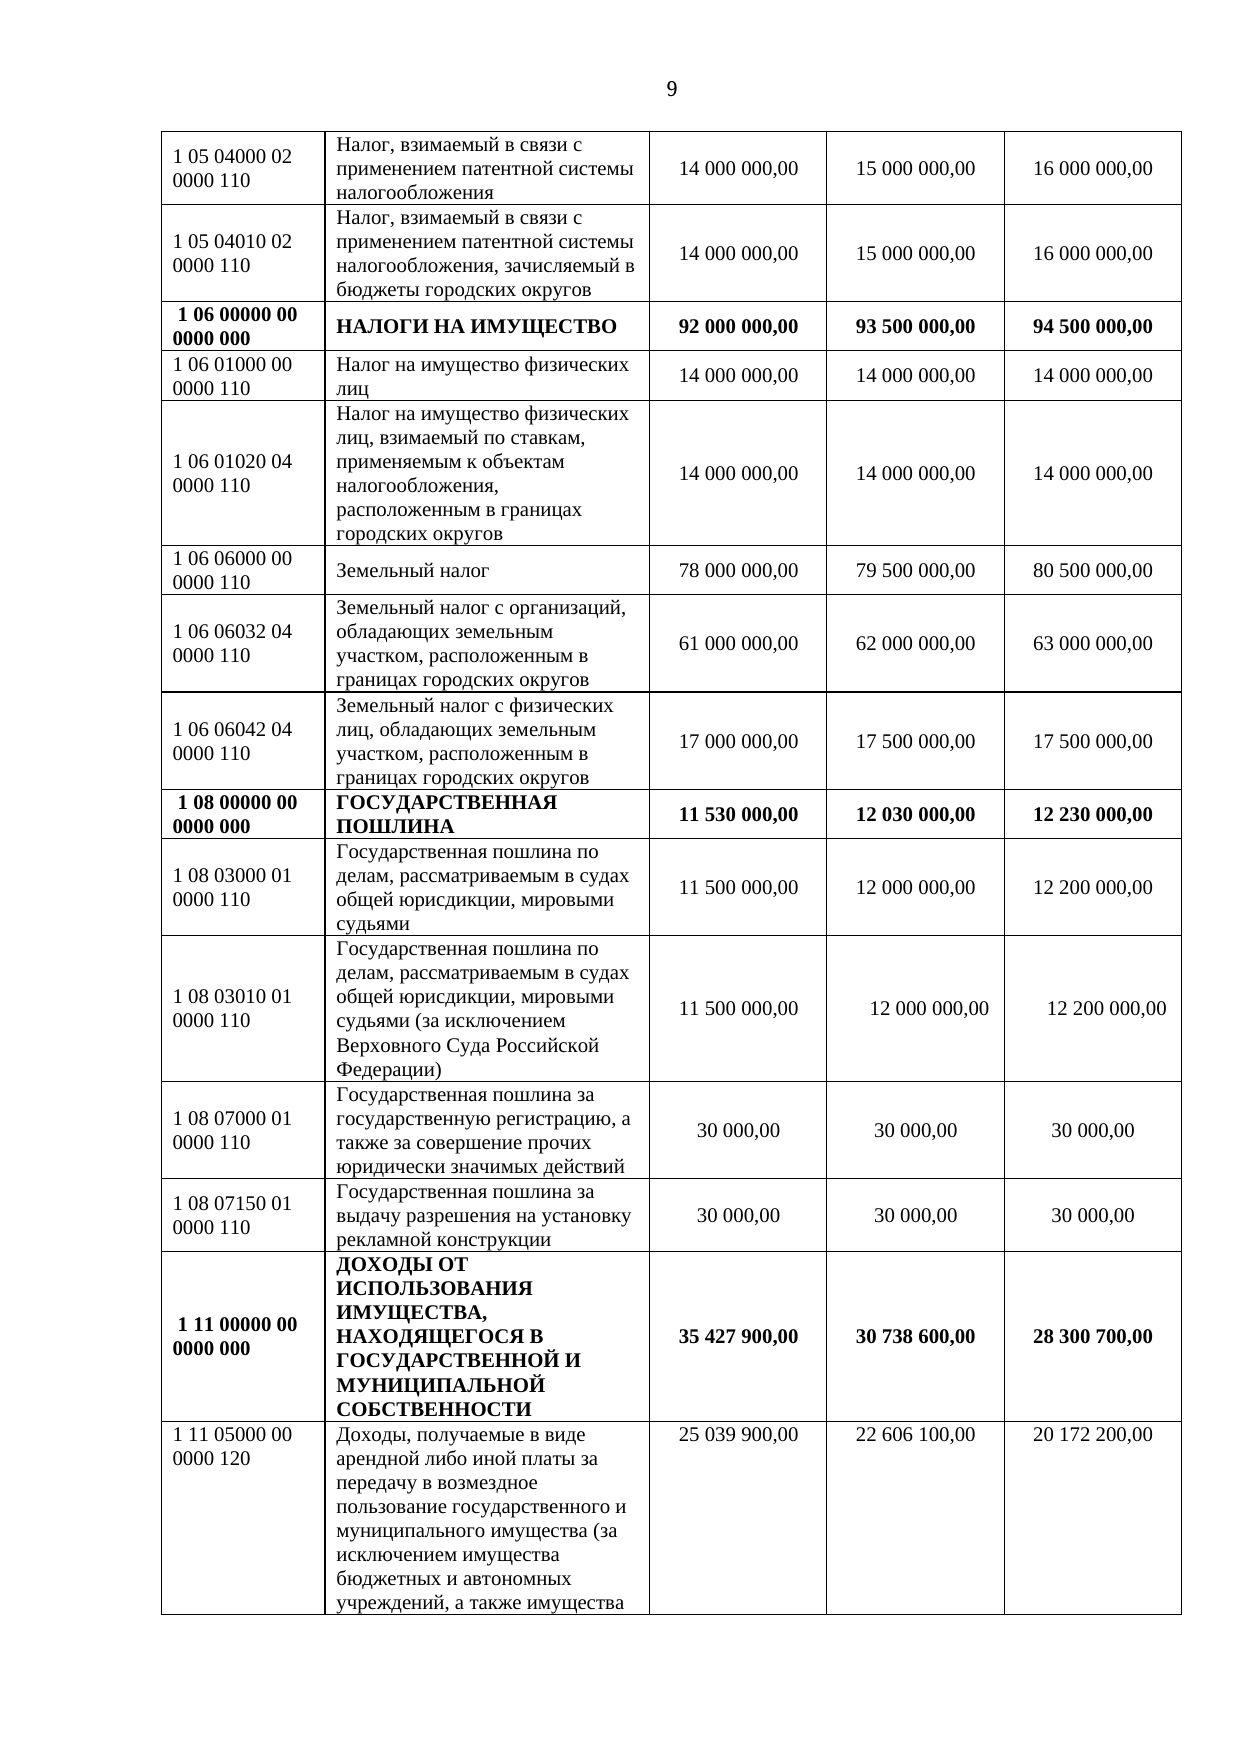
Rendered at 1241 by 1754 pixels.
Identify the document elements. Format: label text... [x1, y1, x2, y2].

table_cell 30 000,00 [650, 1179, 826, 1251]
table_cell 12 200 000,00 [1005, 839, 1181, 935]
table_cell 1 05 04010 02 0000 110 [162, 205, 324, 301]
table_cell 11 500 000,00 [650, 839, 826, 935]
table_cell 30 000,00 [1005, 1082, 1181, 1178]
table_cell ДОХОДЫ ОТ ИСПОЛЬЗОВАНИЯ ИМУЩЕСТВА, НАХОДЯЩЕГОСЯ В ГОСУДАРСТВЕННОЙ И МУНИЦИПАЛЬНОЙ СОБСТВЕННОСТИ [326, 1252, 649, 1421]
table_cell 17 000 000,00 [650, 693, 826, 789]
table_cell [326, 1422, 649, 1614]
table_cell Земельный налог с физических лиц, обладающих земельным участком, расположенным в границах городских округов [326, 693, 649, 789]
table_cell 14 000 000,00 [650, 132, 826, 204]
table_cell 1 08 07150 01 0000 110 [162, 1179, 324, 1251]
table_cell 14 000 000,00 [650, 205, 826, 301]
table_cell 30 000,00 [827, 1179, 1004, 1251]
table_cell 11 530 000,00 [650, 790, 826, 838]
table_cell 12 200 000,00 [1005, 936, 1181, 1081]
table_cell 14 000 000,00 [650, 351, 826, 399]
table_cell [162, 1422, 324, 1614]
table_cell 1 08 03010 01 0000 110 [162, 936, 324, 1081]
table_cell 1 06 00000 00 0000 000 [162, 302, 324, 350]
table_cell 35 427 900,00 [650, 1252, 826, 1421]
table_cell 1 11 00000 00 0000 000 [162, 1252, 324, 1421]
table_cell 28 300 700,00 [1005, 1252, 1181, 1421]
table_cell НАЛОГИ НА ИМУЩЕСТВО [326, 302, 649, 350]
table_cell Земельный налог [326, 546, 649, 594]
table_cell Налог на имущество физических лиц [326, 351, 649, 399]
table_cell 1 08 00000 00 0000 000 [162, 790, 324, 838]
table_cell 16 000 000,00 [1005, 205, 1181, 301]
table_cell Налог на имущество физических лиц, взимаемый по ставкам, применяемым к объектам налогообложения, расположенным в границах городских округов [326, 401, 649, 545]
table_cell 30 000,00 [827, 1082, 1004, 1178]
table_cell 12 230 000,00 [1005, 790, 1181, 838]
table_cell 61 000 000,00 [650, 595, 826, 691]
table_cell 1 08 07000 01 0000 110 [162, 1082, 324, 1178]
table_cell 25 039 900,00 [650, 1422, 826, 1614]
table_cell 14 000 000,00 [827, 401, 1004, 545]
table_cell 15 000 000,00 [827, 205, 1004, 301]
table_cell 14 000 000,00 [1005, 401, 1181, 545]
table_cell 30 000,00 [1005, 1179, 1181, 1251]
table_cell 22 606 100,00 [827, 1422, 1004, 1614]
table_cell 1 08 03000 01 0000 110 [162, 839, 324, 935]
table_cell 20 172 200,00 [1005, 1422, 1181, 1614]
table_cell 1 05 04000 02 0000 110 [162, 132, 324, 204]
table_cell 79 500 000,00 [827, 546, 1004, 594]
table_cell 14 000 000,00 [827, 351, 1004, 399]
table_cell 78 000 000,00 [650, 546, 826, 594]
table_cell 14 000 000,00 [1005, 351, 1181, 399]
table_cell 1 06 06032 04 0000 110 [162, 595, 324, 691]
table_cell 80 500 000,00 [1005, 546, 1181, 594]
table_cell 63 000 000,00 [1005, 595, 1181, 691]
table_cell ГОСУДАРСТВЕННАЯ ПОШЛИНА [326, 790, 649, 838]
table_cell 94 500 000,00 [1005, 302, 1181, 350]
table_cell 93 500 000,00 [827, 302, 1004, 350]
table_cell 14 000 000,00 [650, 401, 826, 545]
table_cell Государственная пошлина по делам, рассматриваемым в судах общей юрисдикции, мировыми судьями [326, 839, 649, 935]
table_cell 12 000 000,00 [827, 839, 1004, 935]
table_cell 1 06 01000 00 0000 110 [162, 351, 324, 399]
table_cell 16 000 000,00 [1005, 132, 1181, 204]
table_cell Государственная пошлина за выдачу разрешения на установку рекламной конструкции [326, 1179, 649, 1251]
table_cell 12 030 000,00 [827, 790, 1004, 838]
table_cell 62 000 000,00 [827, 595, 1004, 691]
table_cell 1 06 06000 00 0000 110 [162, 546, 324, 594]
table_cell Государственная пошлина по делам, рассматриваемым в судах общей юрисдикции, мировыми судьями (за исключением Верховного Суда Российской Федерации) [326, 936, 649, 1081]
table_cell 30 000,00 [650, 1082, 826, 1178]
table_cell Налог, взимаемый в связи с применением патентной системы налогообложения [326, 132, 649, 204]
table_cell 92 000 000,00 [650, 302, 826, 350]
table_cell Земельный налог с организаций, обладающих земельным участком, расположенным в границах городских округов [326, 595, 649, 691]
table_cell Налог, взимаемый в связи с применением патентной системы налогообложения, зачисляемый в бюджеты городских округов [326, 205, 649, 301]
table_cell 15 000 000,00 [827, 132, 1004, 204]
table_cell 17 500 000,00 [827, 693, 1004, 789]
table_cell Государственная пошлина за государственную регистрацию, а также за совершение прочих юридически значимых действий [326, 1082, 649, 1178]
table_cell 11 500 000,00 [650, 936, 826, 1081]
table_cell 12 000 000,00 [827, 936, 1004, 1081]
table_cell 17 500 000,00 [1005, 693, 1181, 789]
table_cell 1 06 06042 04 0000 110 [162, 693, 324, 789]
table_cell 30 738 600,00 [827, 1252, 1004, 1421]
table_cell 1 06 01020 04 0000 110 [162, 401, 324, 545]
